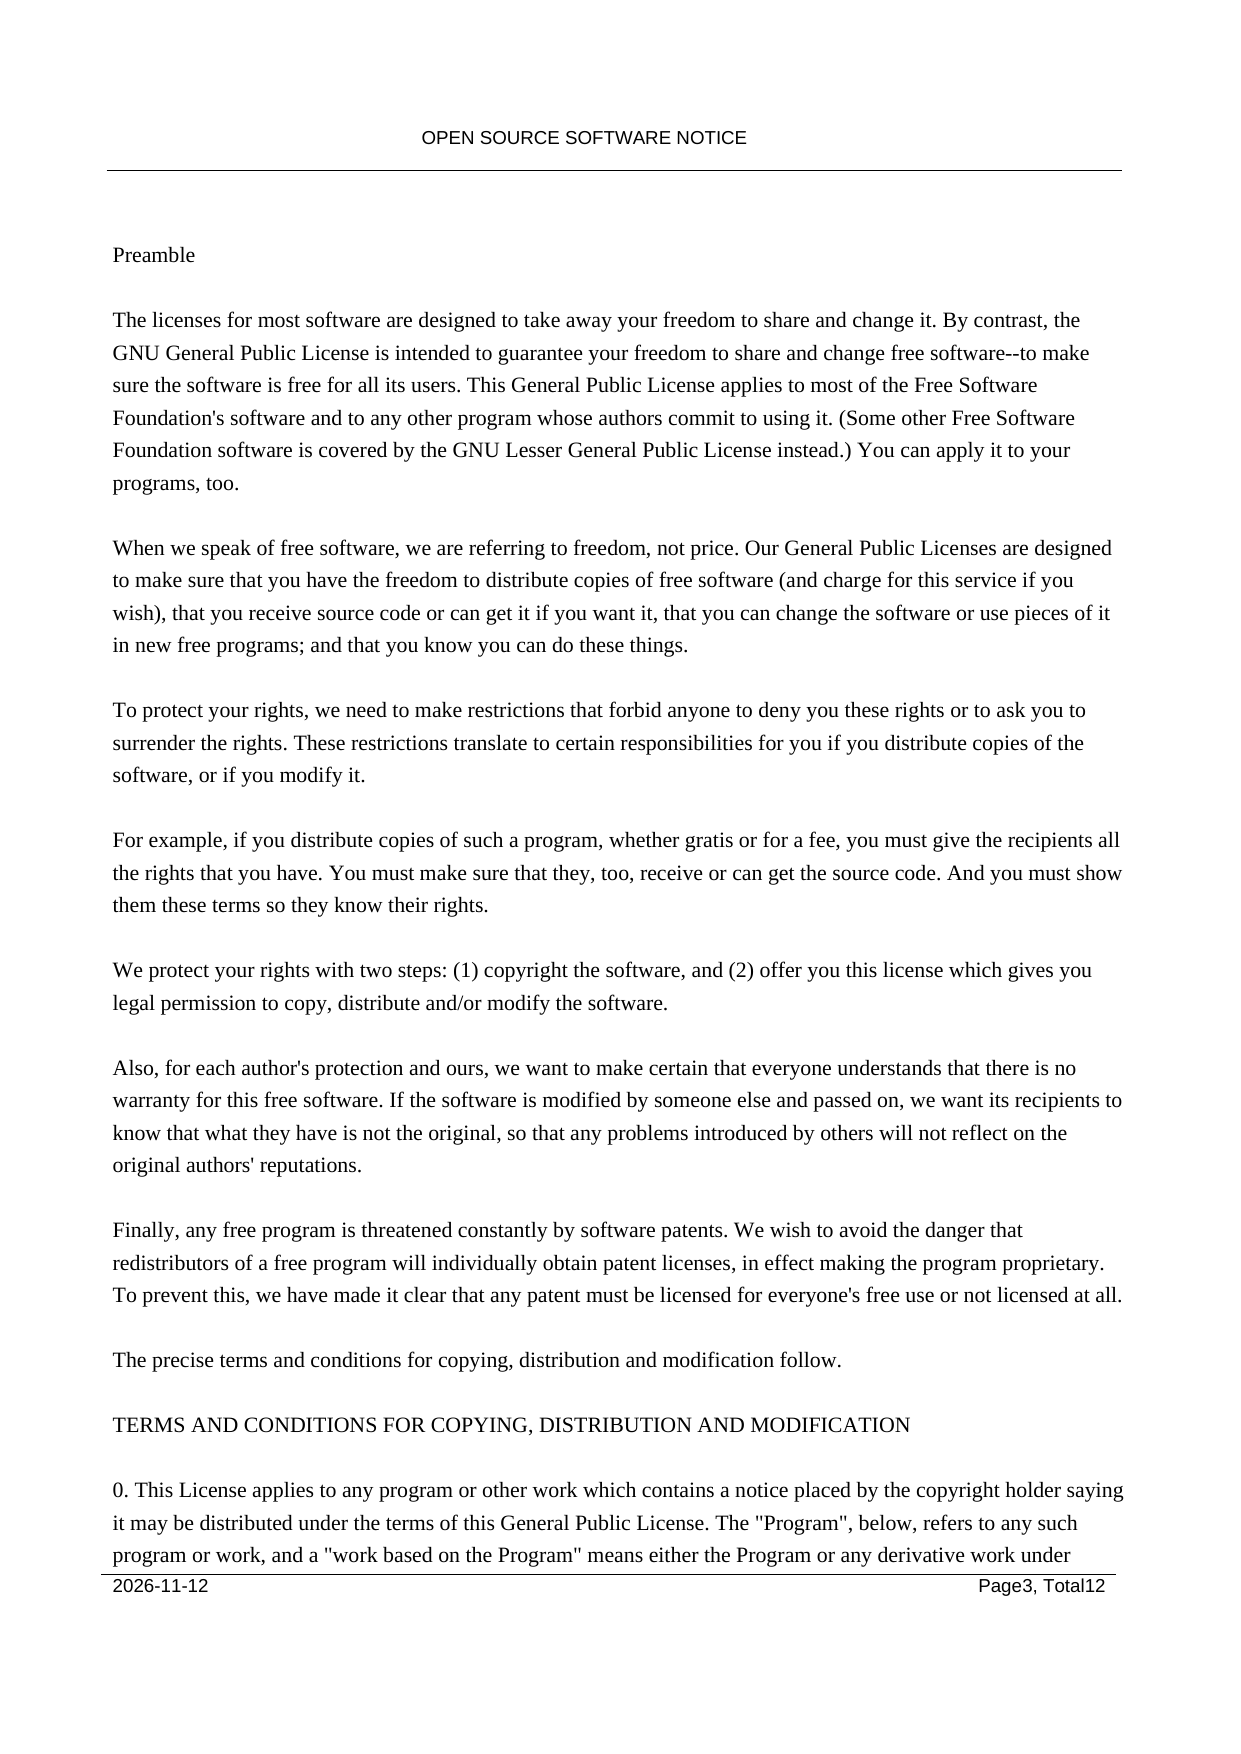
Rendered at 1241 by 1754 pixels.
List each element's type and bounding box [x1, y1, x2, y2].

text [112, 206, 1128, 1571]
